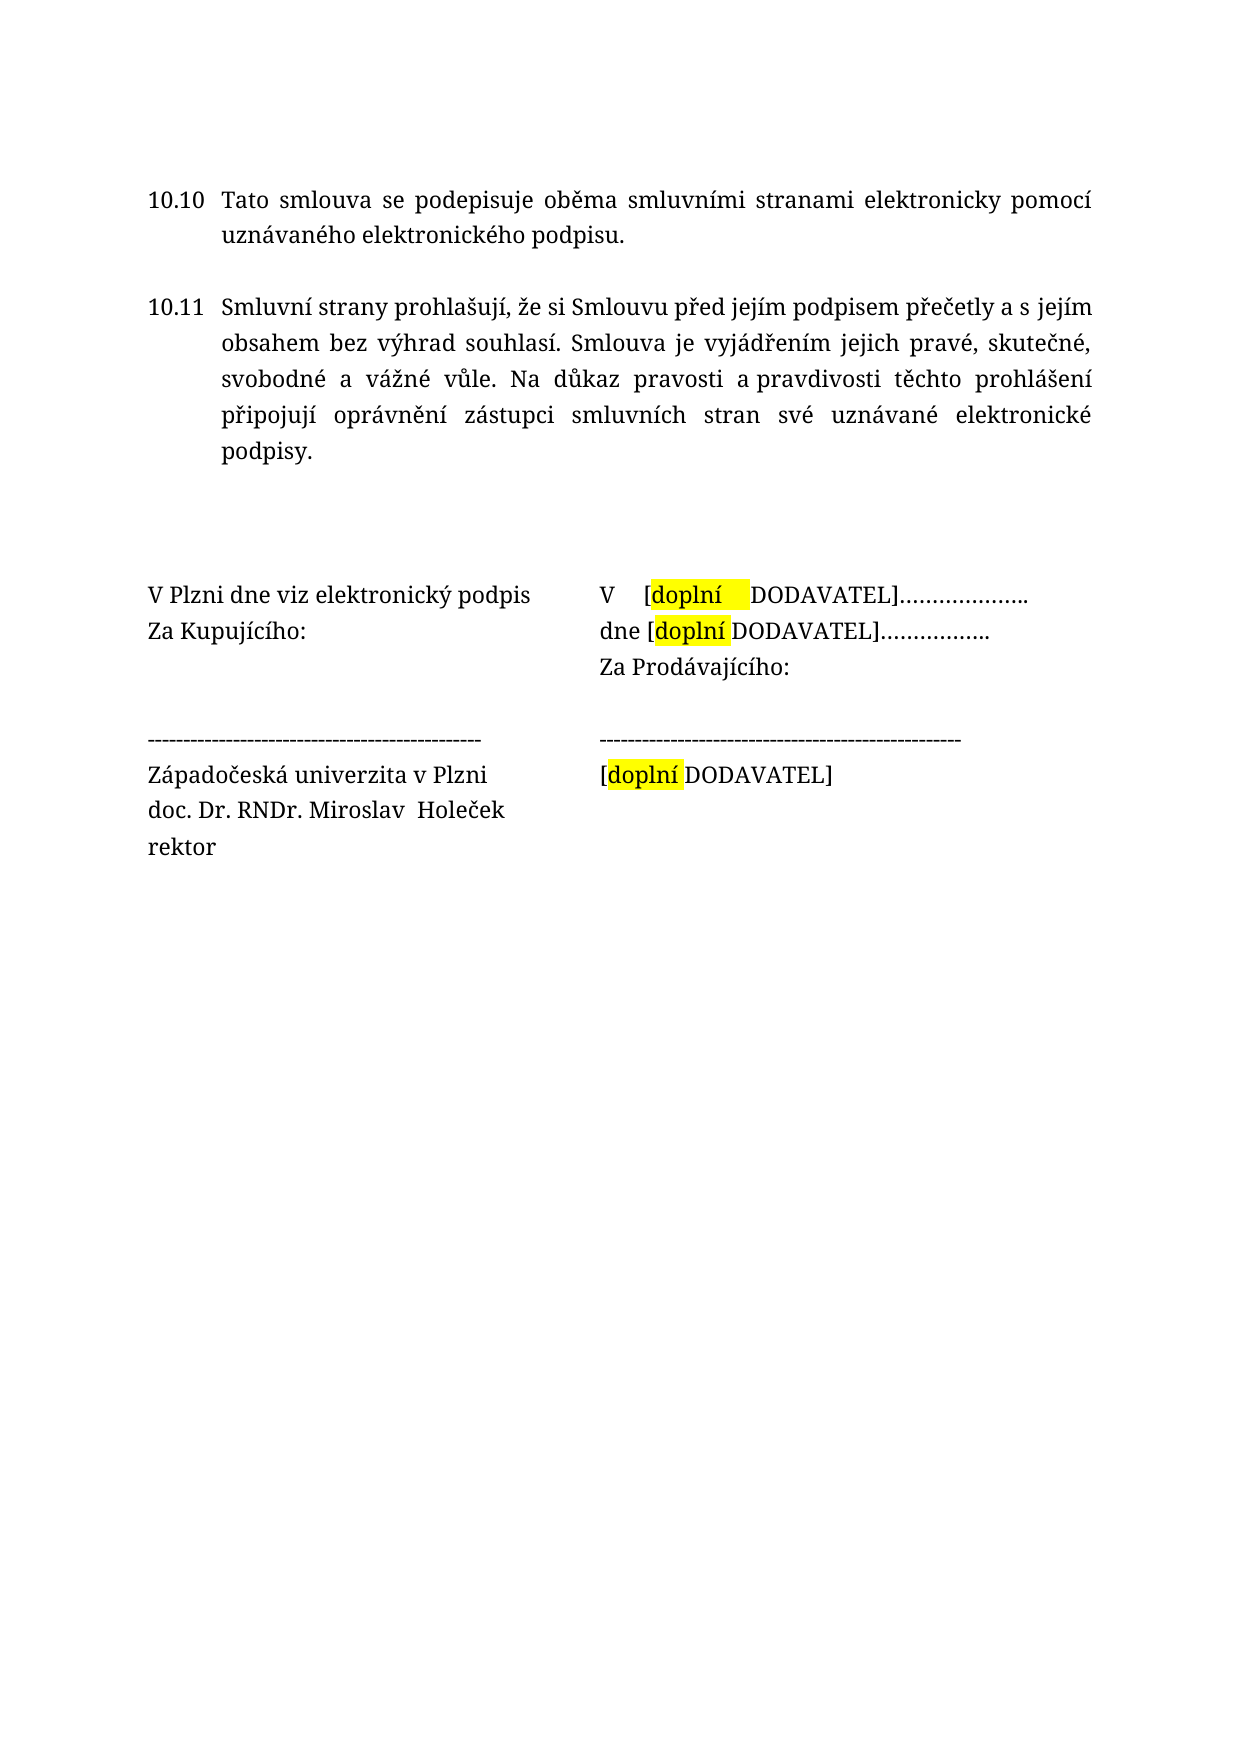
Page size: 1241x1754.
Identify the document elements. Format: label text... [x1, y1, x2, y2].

text 10.11 Smluvní strany prohlašují, že si Smlouvu před jejím podpisem přečetly a s jejím obsahem bez výhrad souhlasí. Smlouva je vyjádřením jejich pravé, skutečné, svobodné a vážné vůle. Na důkaz pravosti a pravdivosti těchto prohlášení připojují oprávnění zástupci smluvních stran své uznávané elektronické podpisy. [148, 291, 1093, 466]
table_header V [doplní DODAVATEL]……………….. dne [doplní DODAVATEL]…………….. Za Prodávajícího: --------------------------------------------------- [doplní DODAVATEL] [588, 579, 1040, 901]
text 10.10 Tato smlouva se podepisuje oběma smluvními stranami elektronicky pomocí uznávaného elektronického podpisu. [148, 183, 1093, 251]
table_header V Plzni dne viz elektronický podpis Za Kupujícího: ----------------------------------------------- Západočeská univerzita v Plzni doc. Dr. RNDr. Miroslav Holeček rektor [136, 579, 588, 901]
